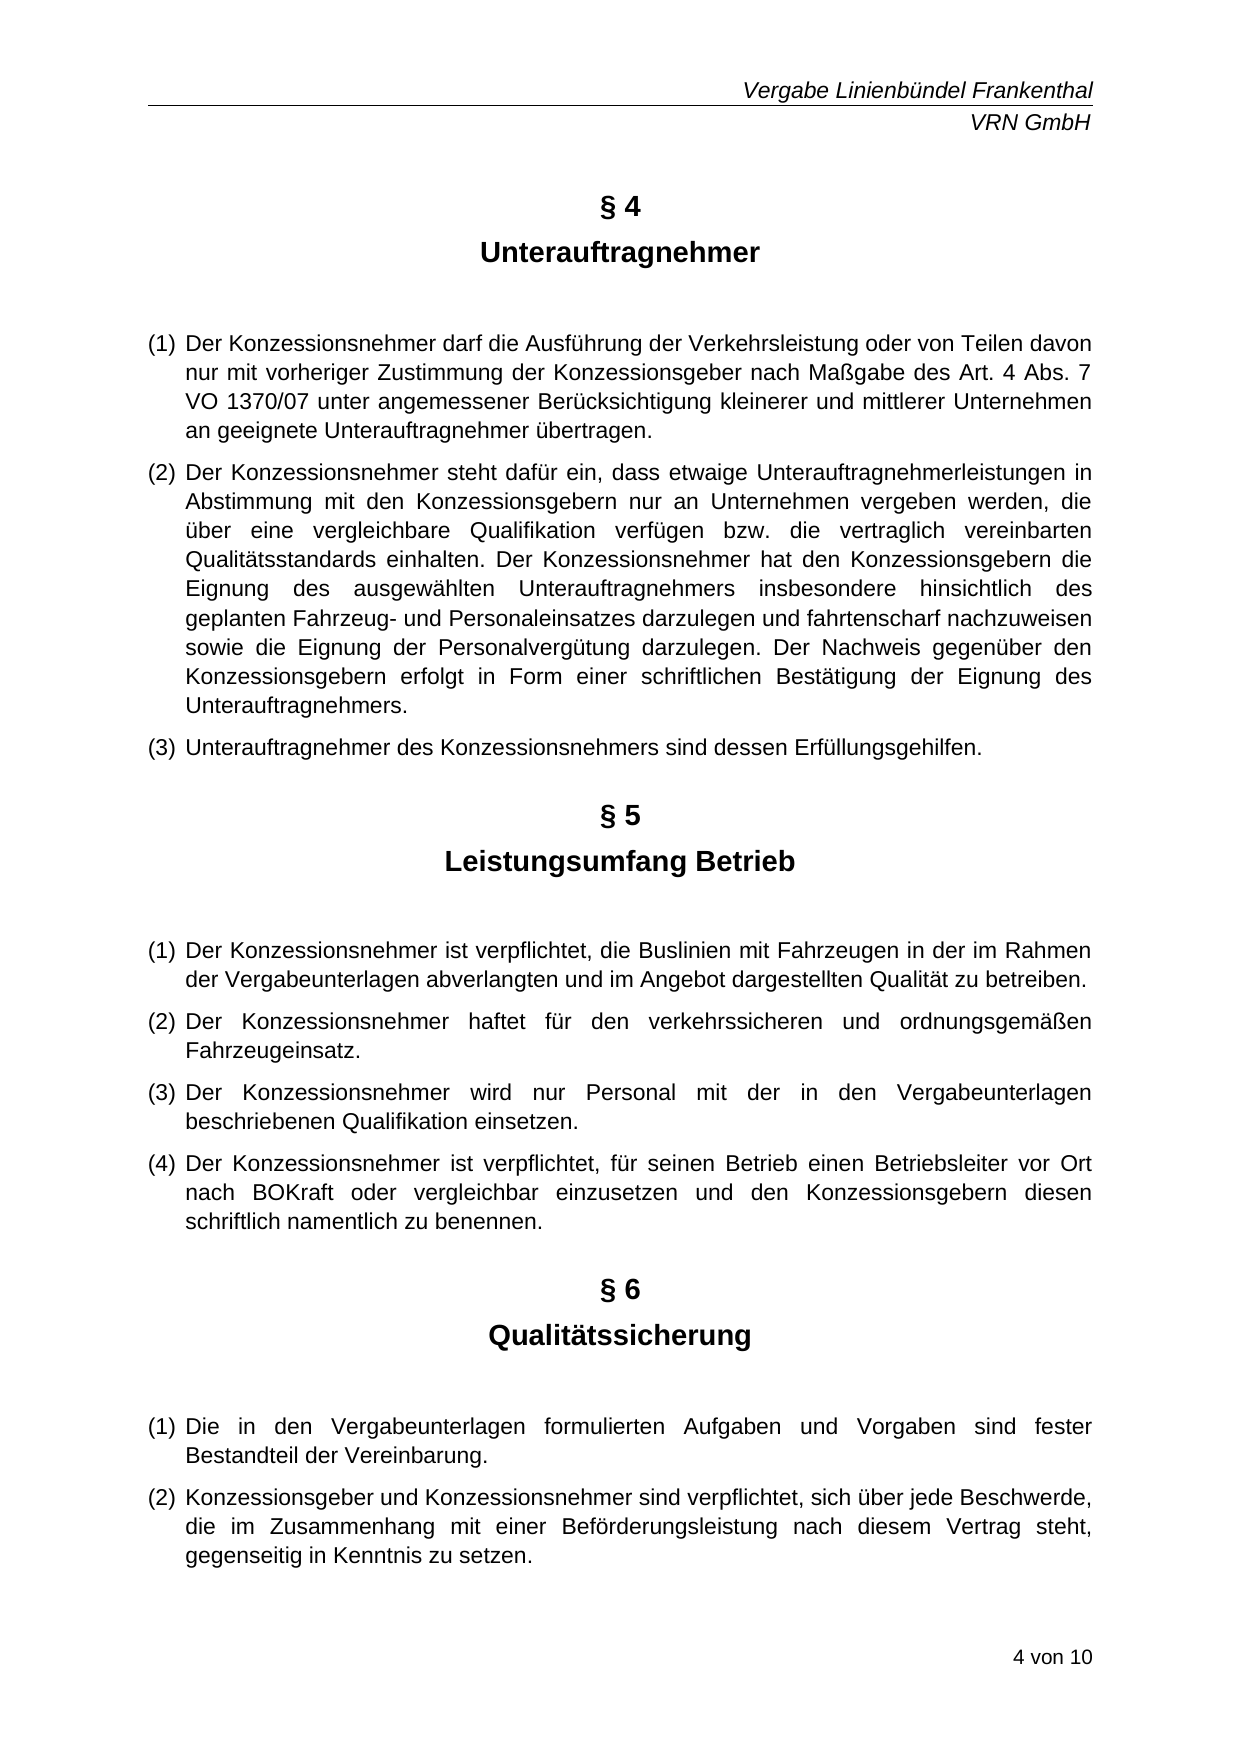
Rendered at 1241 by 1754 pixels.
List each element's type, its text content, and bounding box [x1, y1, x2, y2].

list Der Konzessionsnehmer haftet für den verkehrssicheren und ordnungsgemäßen Fahrzeugeinsatz. [148, 1005, 1093, 1063]
text Unterauftragnehmer [148, 235, 1093, 269]
list Der Konzessionsnehmer ist verpflichtet, die Buslinien mit Fahrzeugen in der im Rahmen der Vergabeunterlagen abverlangten und im Angebot dargestellten Qualität zu betreiben. [148, 934, 1093, 992]
text § 5 [148, 797, 1093, 831]
list Die in den Vergabeunterlagen formulierten Aufgaben und Vorgaben sind fester Bestandteil der Vereinbarung. [148, 1410, 1093, 1468]
text Qualitätssicherung [148, 1318, 1093, 1351]
list Der Konzessionsnehmer darf die Ausführung der Verkehrsleistung oder von Teilen davon nur mit vorheriger Zustimmung der Konzessionsgeber nach Maßgabe des Art. 4 Abs. 7 VO 1370/07 unter angemessener Berücksichtigung kleinerer und mittlerer Unternehmen an geeignete Unterauftragnehmer übertragen. [148, 327, 1093, 443]
list Der Konzessionsnehmer steht dafür ein, dass etwaige Unterauftragnehmerleistungen in Abstimmung mit den Konzessionsgebern nur an Unternehmen vergeben werden, die über eine vergleichbare Qualifikation verfügen bzw. die vertraglich vereinbarten Qualitätsstandards einhalten. Der Konzessionsnehmer hat den Konzessionsgebern die Eignung des ausgewählten Unterauftragnehmers insbesondere hinsichtlich des geplanten Fahrzeug- und Personaleinsatzes darzulegen und fahrtenscharf nachzuweisen sowie die Eignung der Personalvergütung darzulegen. Der Nachweis gegenüber den Konzessionsgebern erfolgt in Form einer schriftlichen Bestätigung der Eignung des Unterauftragnehmers. [148, 456, 1093, 718]
list Unterauftragnehmer des Konzessionsnehmers sind dessen Erfüllungsgehilfen. [148, 731, 1093, 760]
text § 6 [148, 1272, 1093, 1305]
list Konzessionsgeber und Konzessionsnehmer sind verpflichtet, sich über jede Beschwerde, die im Zusammenhang mit einer Beförderungsleistung nach diesem Vertrag steht, gegenseitig in Kenntnis zu setzen. [148, 1481, 1093, 1568]
text Leistungsumfang Betrieb [148, 843, 1093, 877]
list Der Konzessionsnehmer ist verpflichtet, für seinen Betrieb einen Betriebsleiter vor Ort nach BOKraft oder vergleichbar einzusetzen und den Konzessionsgebern diesen schriftlich namentlich zu benennen. [148, 1147, 1093, 1234]
text § 4 [148, 189, 1093, 223]
list Der Konzessionsnehmer wird nur Personal mit der in den Vergabeunterlagen beschriebenen Qualifikation einsetzen. [148, 1076, 1093, 1134]
